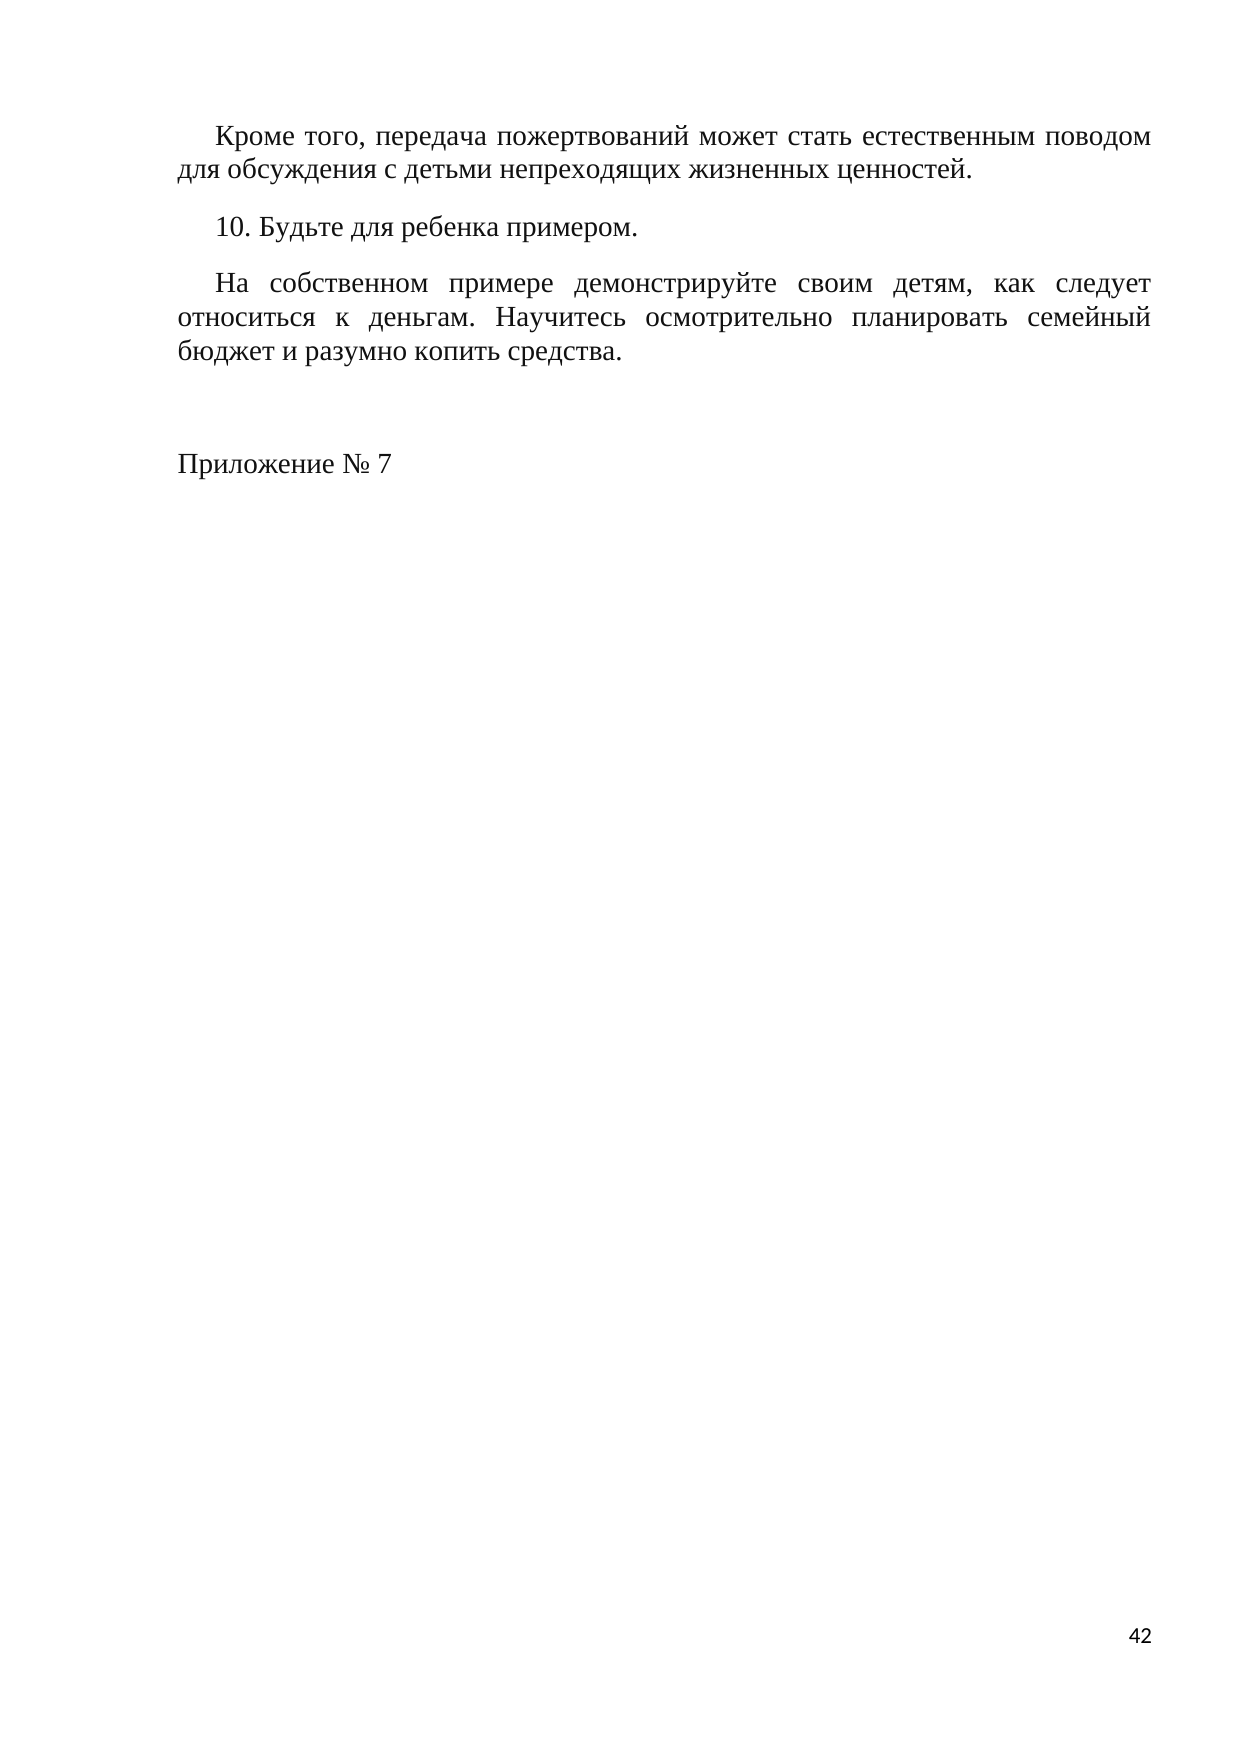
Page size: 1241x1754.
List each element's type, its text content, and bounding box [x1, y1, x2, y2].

text Кроме того, передача пожертвований может стать естественным поводом для обсуждения с детьми непреходящих жизненных ценностей. [177, 118, 1152, 185]
text На собственном примере демонстрируйте своим детям, как следует относиться к деньгам. Научитесь осмотрительно планировать семейный бюджет и разумно копить средства. [177, 266, 1152, 366]
text 10. Будьте для ребенка примером. [177, 209, 1152, 242]
text Приложение № 7 [177, 447, 1152, 480]
